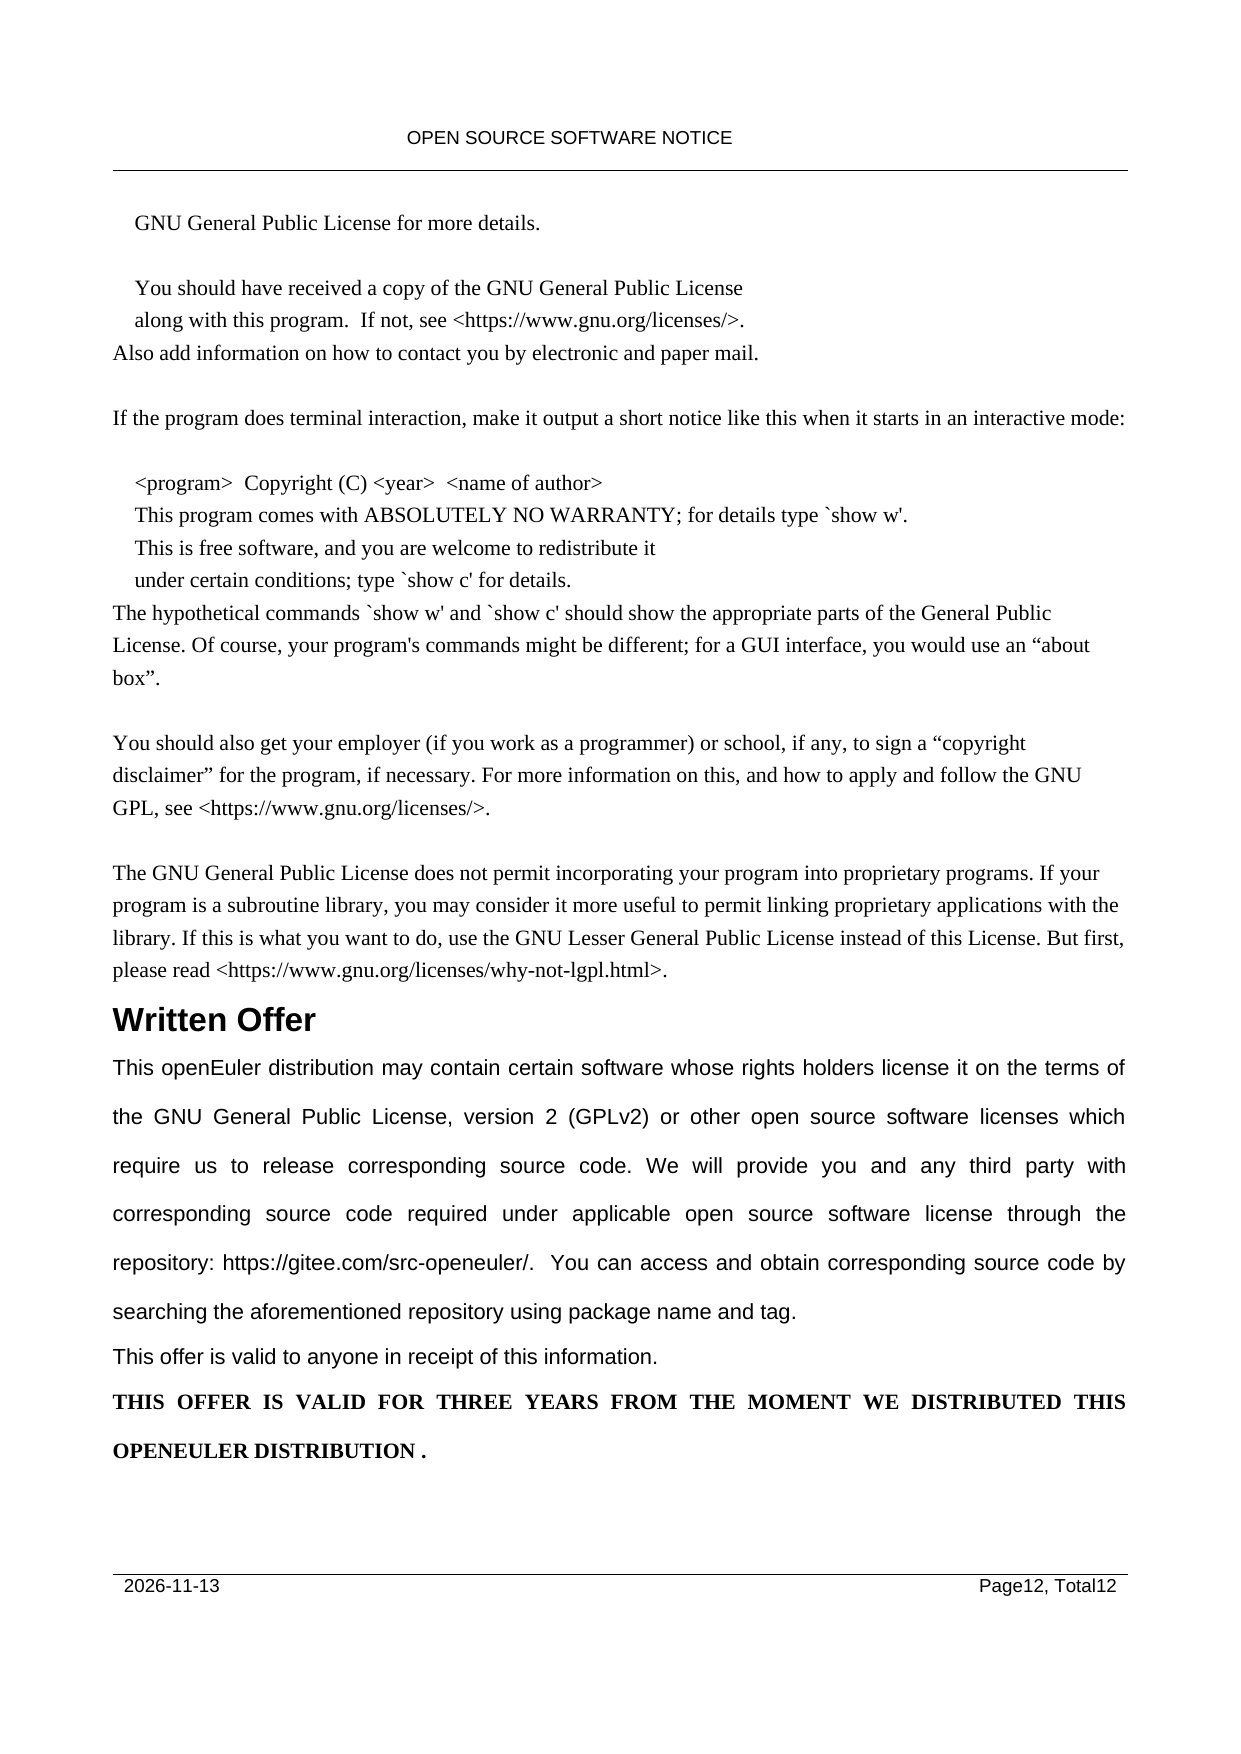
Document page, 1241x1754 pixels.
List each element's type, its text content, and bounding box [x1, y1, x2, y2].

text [112, 206, 1128, 986]
text This openEuler distribution may contain certain software whose rights holders license it on the terms of the GNU General Public License, version 2 (GPLv2) or other open source software licenses which require us to release corresponding source code. We will provide you and any third party with corresponding source code required under applicable open source software license through the repository: https://gitee.com/src-openeuler/. You can access and obtain corresponding source code by searching the aforementioned repository using package name and tag. [112, 1051, 1128, 1328]
text THIS OFFER IS VALID FOR THREE YEARS FROM THE MOMENT WE DISTRIBUTED THIS OPENEULER DISTRIBUTION . [112, 1385, 1128, 1467]
text Written Offer [112, 986, 1128, 1051]
text This offer is valid to anyone in receipt of this information. [112, 1340, 1128, 1373]
